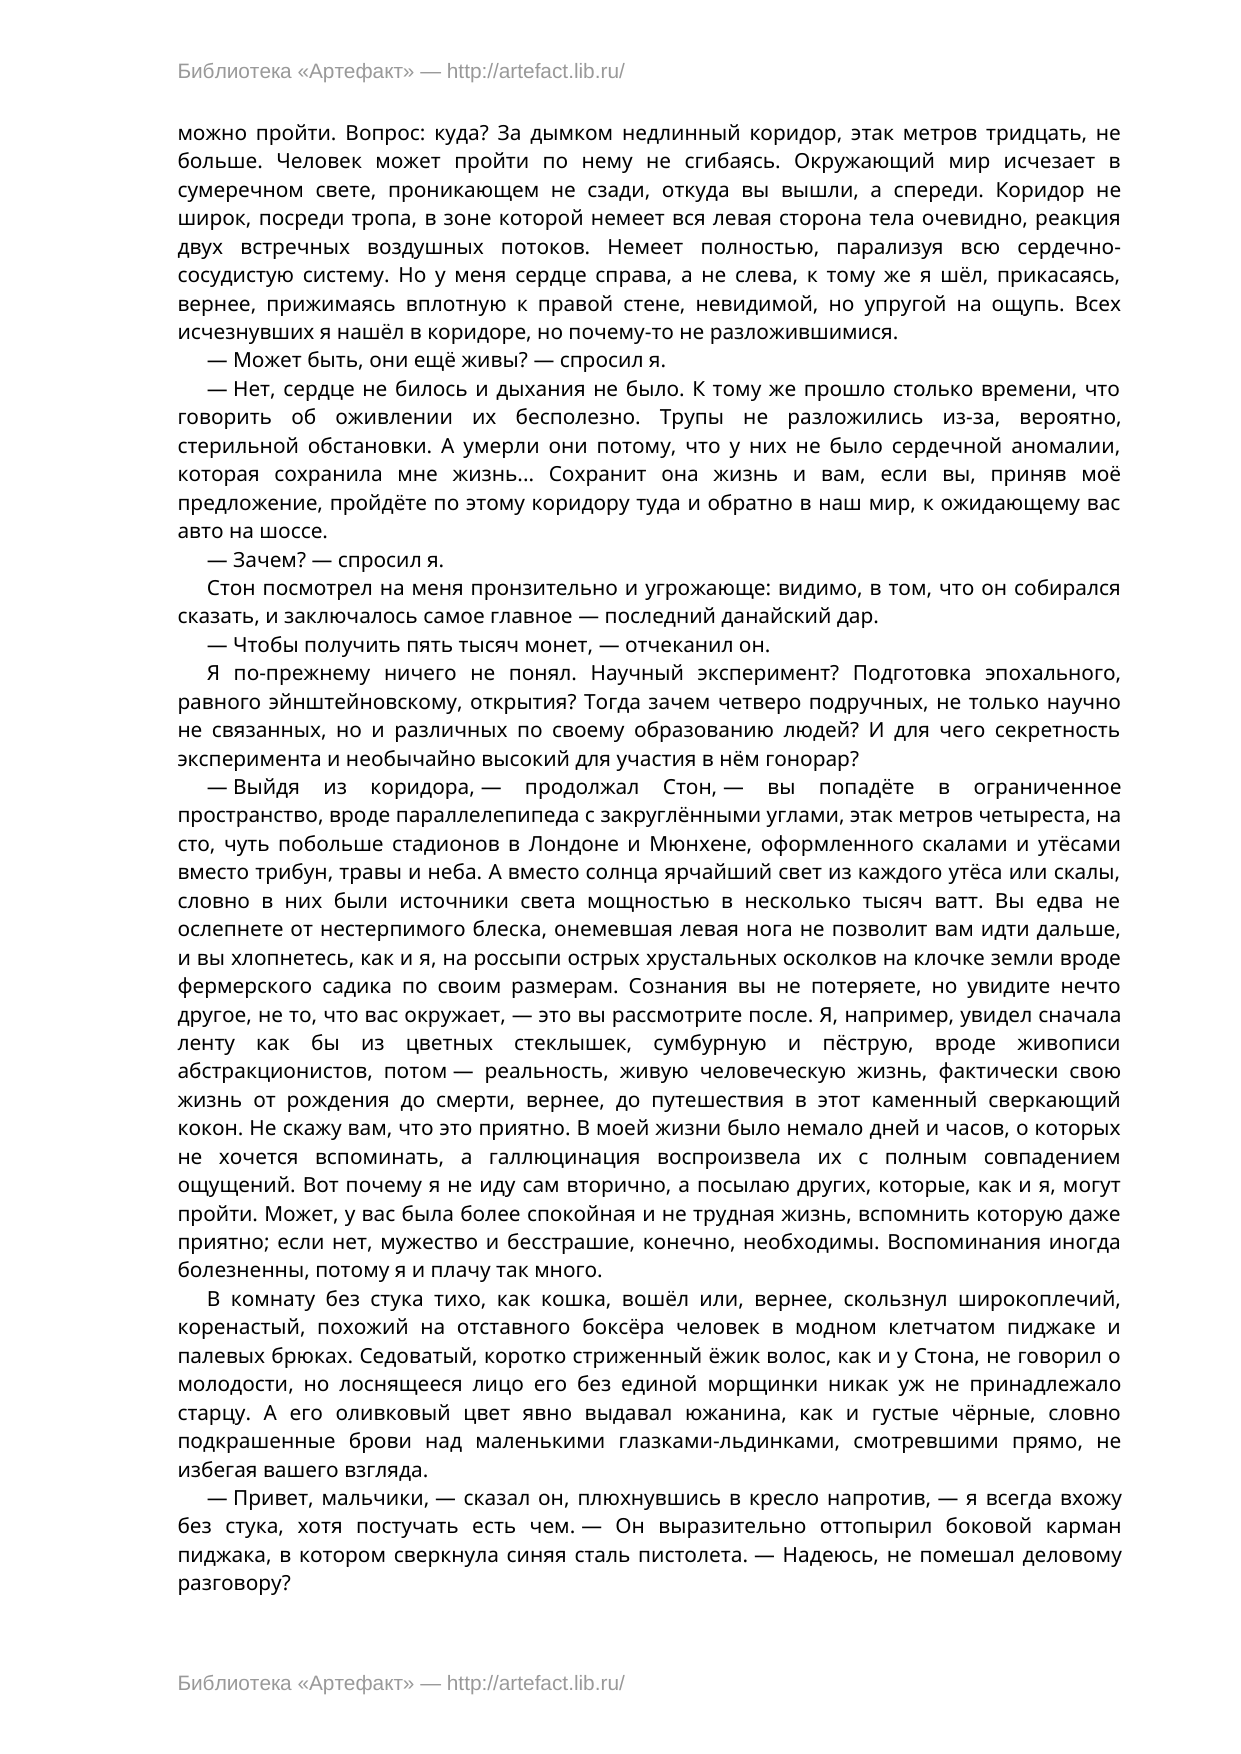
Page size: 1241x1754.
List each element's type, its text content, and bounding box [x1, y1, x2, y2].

text — Привет, мальчики, — сказал он, плюхнувшись в кресло напротив, — я всегда вхожу без стука, хотя постучать есть чем. — Он выразительно оттопырил боковой карман пиджака, в котором сверкнула синяя сталь пистолета. — Надеюсь, не помешал деловому разговору? [177, 1483, 1122, 1597]
text — Зачем? — спросил я. [177, 545, 1122, 573]
text — Чтобы получить пять тысяч монет, — отчеканил он. [177, 630, 1122, 658]
text — Нет, сердце не билось и дыхания не было. К тому же прошло столько времени, что говорить об оживлении их бесполезно. Трупы не разложились из-за, вероятно, стерильной обстановки. А умерли они потому, что у них не было сердечной аномалии, которая сохранила мне жизнь... Сохранит она жизнь и вам, если вы, приняв моё предложение, пройдёте по этому коридору туда и обратно в наш мир, к ожидающему вас авто на шоссе. [177, 374, 1122, 545]
text В комнату без стука тихо, как кошка, вошёл или, вернее, скользнул широкоплечий, коренастый, похожий на отставного боксёра человек в модном клетчатом пиджаке и палевых брюках. Седоватый, коротко стриженный ёжик волос, как и у Стона, не говорил о молодости, но лоснящееся лицо его без единой морщинки никак уж не принадлежало старцу. А его оливковый цвет явно выдавал южанина, как и густые чёрные, словно подкрашенные брови над маленькими глазками-льдинками, смотревшими прямо, не избегая вашего взгляда. [177, 1284, 1122, 1483]
text Стон посмотрел на меня пронзительно и угрожающе: видимо, в том, что он собирался сказать, и заключалось самое главное — последний данайский дар. [177, 573, 1122, 630]
text — Может быть, они ещё живы? — спросил я. [177, 346, 1122, 374]
text Я по-прежнему ничего не понял. Научный эксперимент? Подготовка эпохального, равного эйнштейновскому, открытия? Тогда зачем четверо подручных, не только научно не связанных, но и различных по своему образованию людей? И для чего секретность эксперимента и необычайно высокий для участия в нём гонорар? [177, 658, 1122, 772]
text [177, 118, 1122, 346]
text — Выйдя из коридора, — продолжал Стон, — вы попадёте в ограниченное пространство, вроде параллелепипеда с закруглёнными углами, этак метров четыреста, на сто, чуть побольше стадионов в Лондоне и Мюнхене, оформленного скалами и утёсами вместо трибун, травы и неба. А вместо солнца ярчайший свет из каждого утёса или скалы, словно в них были источники света мощностью в несколько тысяч ватт. Вы едва не ослепнете от нестерпимого блеска, онемевшая левая нога не позволит вам идти дальше, и вы хлопнетесь, как и я, на россыпи острых хрустальных осколков на клочке земли вроде фермерского садика по своим размерам. Сознания вы не потеряете, но увидите нечто другое, не то, что вас окружает, — это вы рассмотрите после. Я, например, увидел сначала ленту как бы из цветных стеклышек, сумбурную и пёструю, вроде живописи абстракционистов, потом — реальность, живую человеческую жизнь, фактически свою жизнь от рождения до смерти, вернее, до путешествия в этот каменный сверкающий кокон. Не скажу вам, что это приятно. В моей жизни было немало дней и часов, о которых не хочется вспоминать, а галлюцинация воспроизвела их с полным совпадением ощущений. Вот почему я не иду сам вторично, а посылаю других, которые, как и я, могут пройти. Может, у вас была более спокойная и не трудная жизнь, вспомнить которую даже приятно; если нет, мужество и бесстрашие, конечно, необходимы. Воспоминания иногда болезненны, потому я и плачу так много. [177, 772, 1122, 1284]
